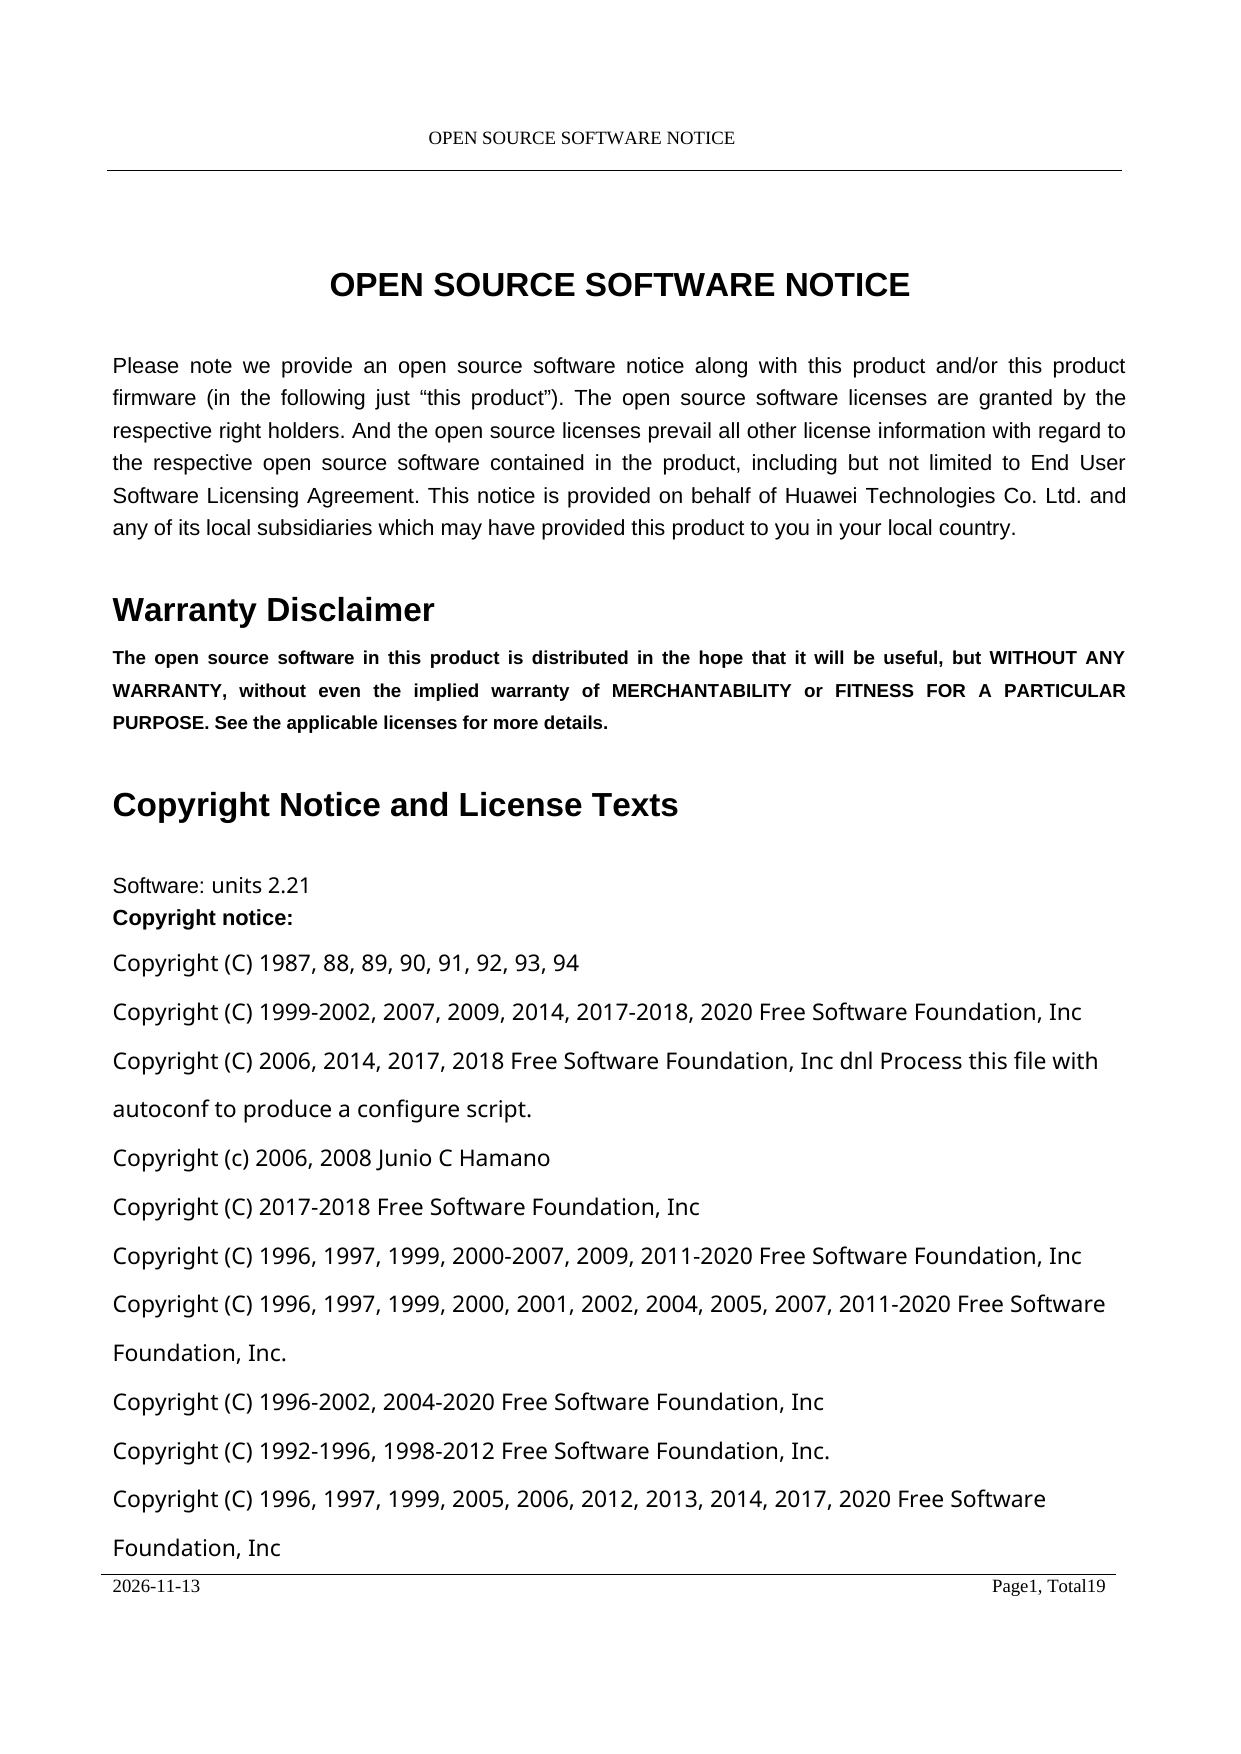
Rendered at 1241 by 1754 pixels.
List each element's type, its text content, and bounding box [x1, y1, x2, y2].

text The open source software in this product is distributed in the hope that it will be useful, but WITHOUT ANY WARRANTY, without even the implied warranty of MERCHANTABILITY or FITNESS FOR A PARTICULAR PURPOSE. See the applicable licenses for more details. [112, 641, 1128, 739]
text Please note we provide an open source software notice along with this product and/or this product firmware (in the following just “this product”). The open source software licenses are granted by the respective right holders. And the open source licenses prevail all other license information with regard to the respective open source software contained in the product, including but not limited to End User Software Licensing Agreement. This notice is provided on behalf of Huawei Technologies Co. Ltd. and any of its local subsidiaries which may have provided this product to you in your local country. [112, 349, 1128, 544]
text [112, 947, 1128, 1564]
text Copyright notice: [112, 901, 1128, 934]
text Copyright Notice and License Texts [112, 771, 1128, 836]
text Software: units 2.21 [112, 869, 1128, 901]
text OPEN SOURCE SOFTWARE NOTICE [112, 251, 1128, 316]
text Warranty Disclaimer [112, 576, 1128, 641]
